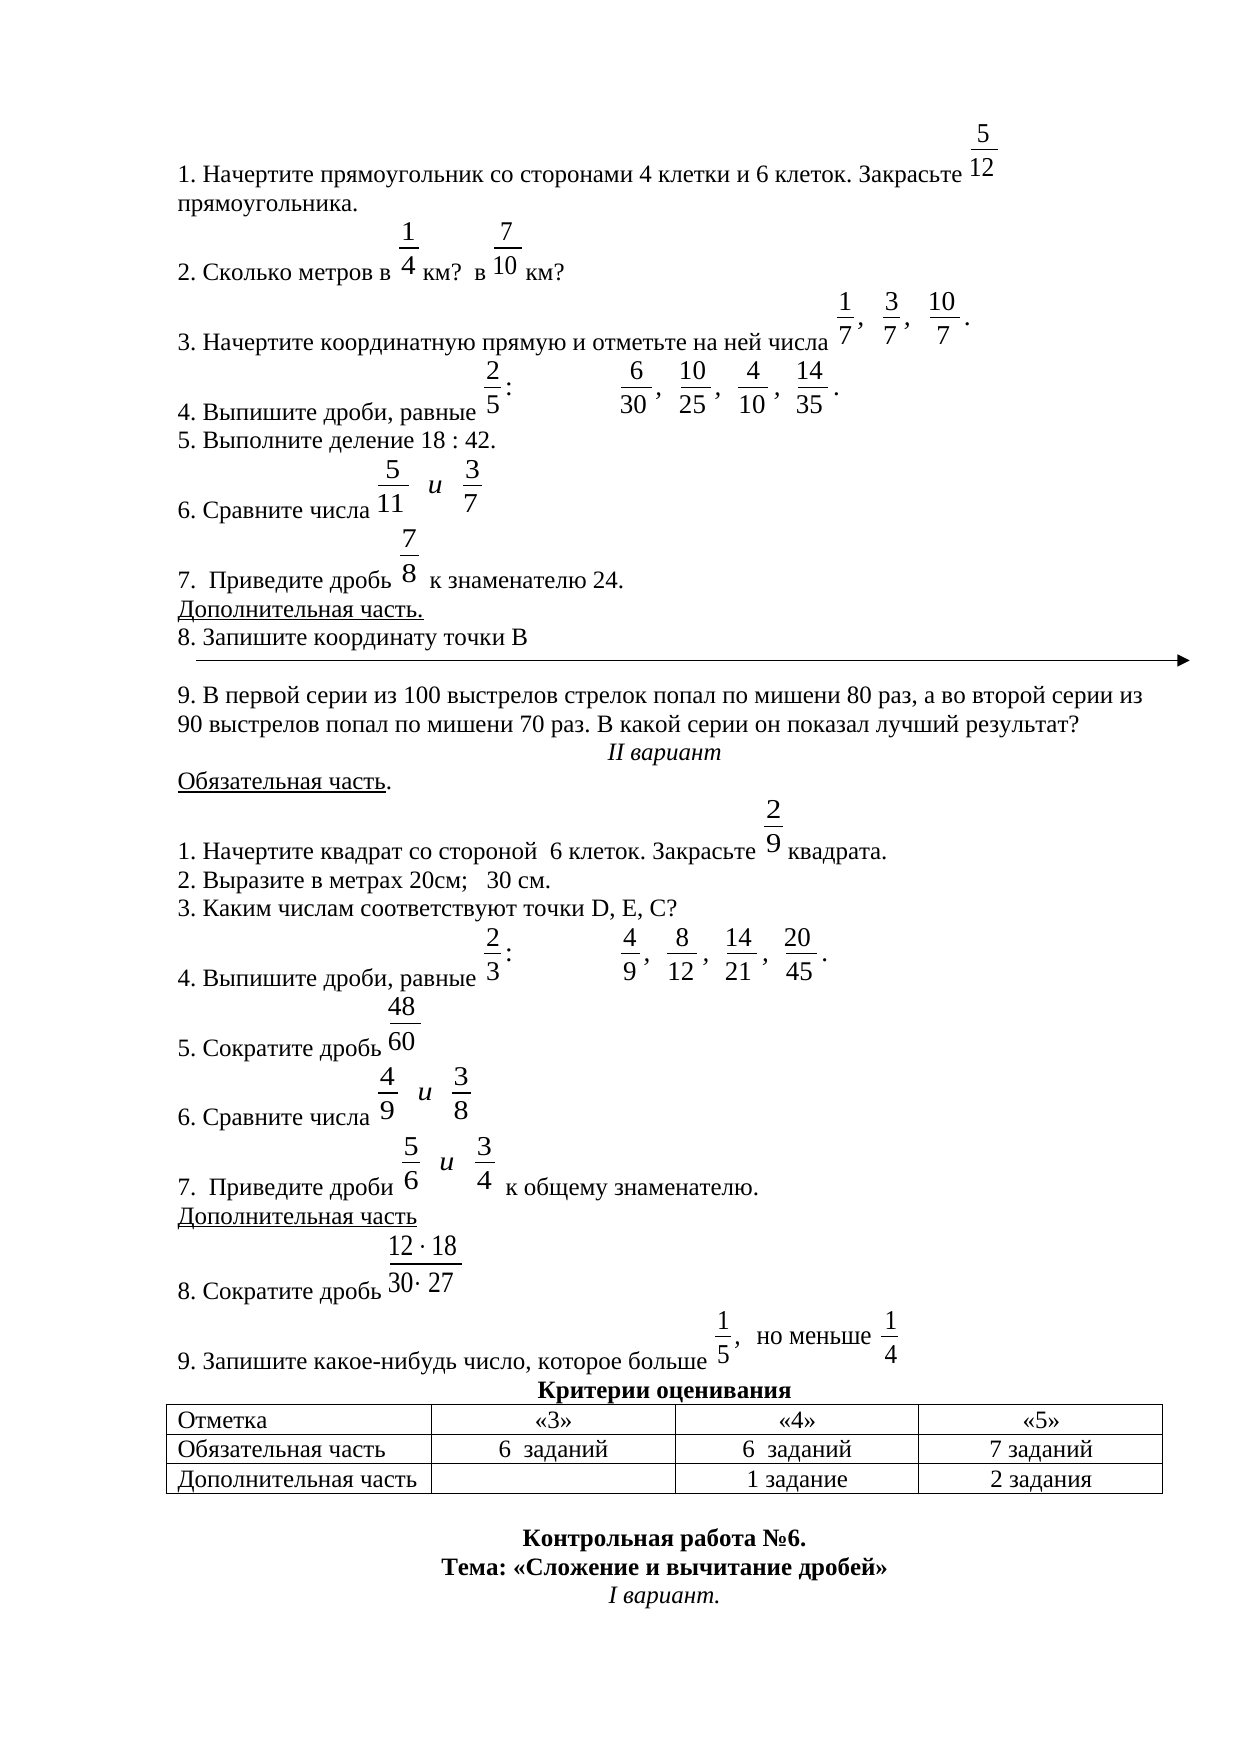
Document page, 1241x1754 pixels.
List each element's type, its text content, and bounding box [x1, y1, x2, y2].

text 7. Приведите дроби к общему знаменателю. [177, 1131, 1152, 1201]
text 9. В первой серии из 100 выстрелов стрелок попал по мишени 80 раз, а во второй серии из 90 выстрелов попал по мишени 70 раз. В какой серии он показал лучший результат? [177, 680, 1152, 737]
text 2. Сколько метров в км? в км? [177, 217, 1152, 286]
text Тема: «Сложение и вычитание дробей» [177, 1552, 1152, 1580]
table_cell 7 заданий [919, 1435, 1162, 1463]
table_header «5» [919, 1405, 1162, 1433]
text 1. Начертите прямоугольник со сторонами 4 клетки и 6 клеток. Закрасьте прямоугольника. [177, 118, 1152, 217]
text 6. Сравните числа [177, 454, 1152, 524]
text Критерии оценивания [177, 1375, 1152, 1404]
text 6. Сравните числа [177, 1062, 1152, 1131]
text 1. Начертите квадрат со стороной 6 клеток. Закрасьте квадрата. [177, 795, 1152, 865]
table_cell 6 заданий [676, 1435, 918, 1463]
table_cell Дополнительная часть [167, 1464, 431, 1493]
text II вариант [177, 737, 1152, 766]
text 7. Приведите дробь к знаменателю 24. [177, 524, 1152, 594]
text 4. Выпишите дроби, равные [177, 922, 1152, 992]
text 8. Сократите дробь [177, 1230, 1152, 1305]
text 5. Сократите дробь [177, 992, 1152, 1062]
text Дополнительная часть. [177, 594, 1152, 622]
text 3. Каким числам соответствуют точки D, E, C? [177, 893, 1152, 922]
text Контрольная работа №6. [177, 1523, 1152, 1552]
text Дополнительная часть [177, 1201, 1152, 1230]
text Обязательная часть. [177, 766, 1152, 795]
text 4. Выпишите дроби, равные [177, 356, 1152, 426]
table_cell 1 задание [676, 1464, 918, 1493]
table_cell 2 задания [919, 1464, 1162, 1493]
text I вариант. [177, 1580, 1152, 1609]
table_header «3» [432, 1405, 675, 1433]
table_cell 6 заданий [432, 1435, 675, 1463]
table_header Отметка [167, 1405, 431, 1433]
text 5. Выполните деление 18 : 42. [177, 426, 1152, 454]
table_header «4» [676, 1405, 918, 1433]
text 2. Выразите в метрах 20см; . [177, 865, 1152, 893]
text 8. Запишите координату точки В [177, 622, 1152, 651]
text 9. Запишите какое-нибудь число, которое больше [177, 1305, 1152, 1375]
table_cell Обязательная часть [167, 1435, 431, 1463]
table_cell [432, 1464, 675, 1493]
text 3. Начертите координатную прямую и отметьте на ней числа [177, 286, 1152, 356]
